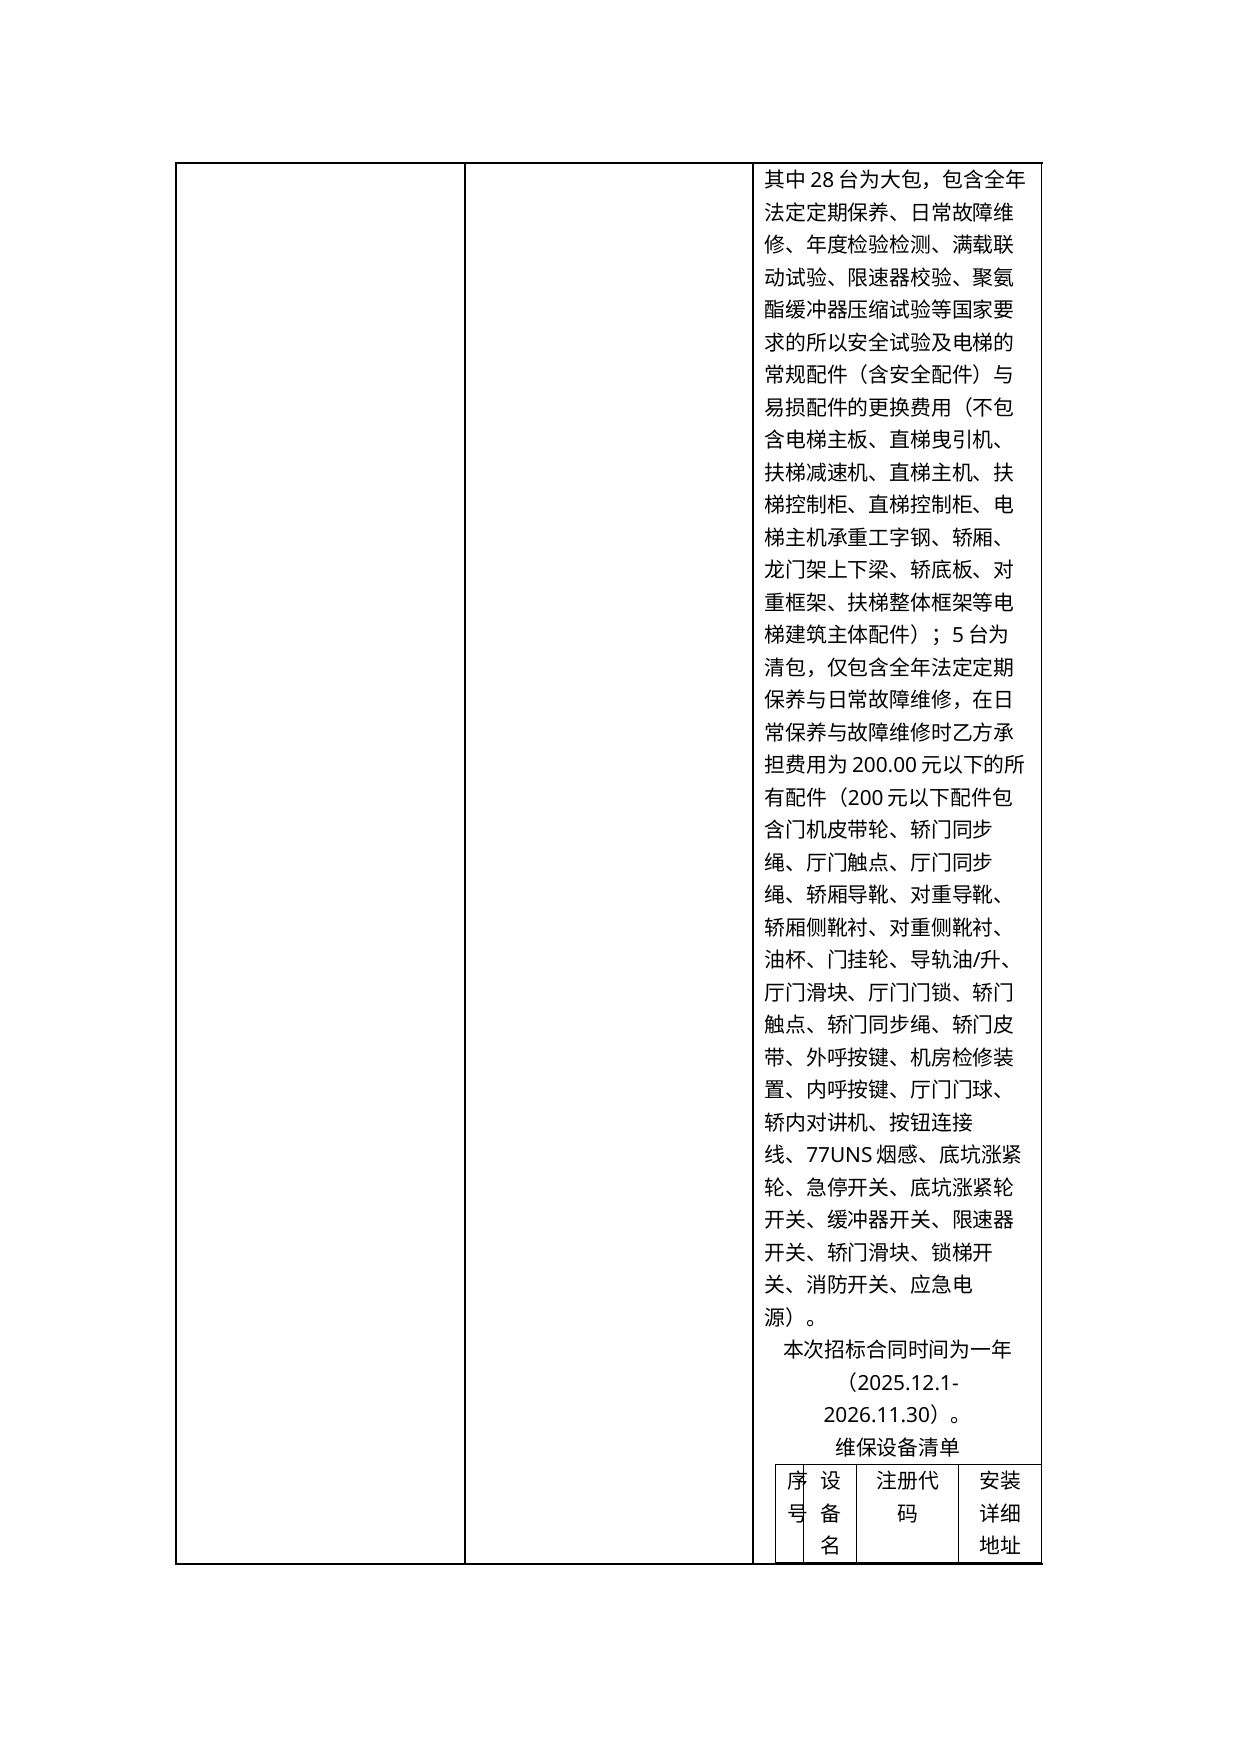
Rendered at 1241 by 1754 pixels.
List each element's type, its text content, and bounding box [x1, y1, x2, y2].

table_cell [754, 164, 1041, 1563]
table_cell 1 [177, 164, 464, 1563]
table_cell [466, 164, 752, 1563]
